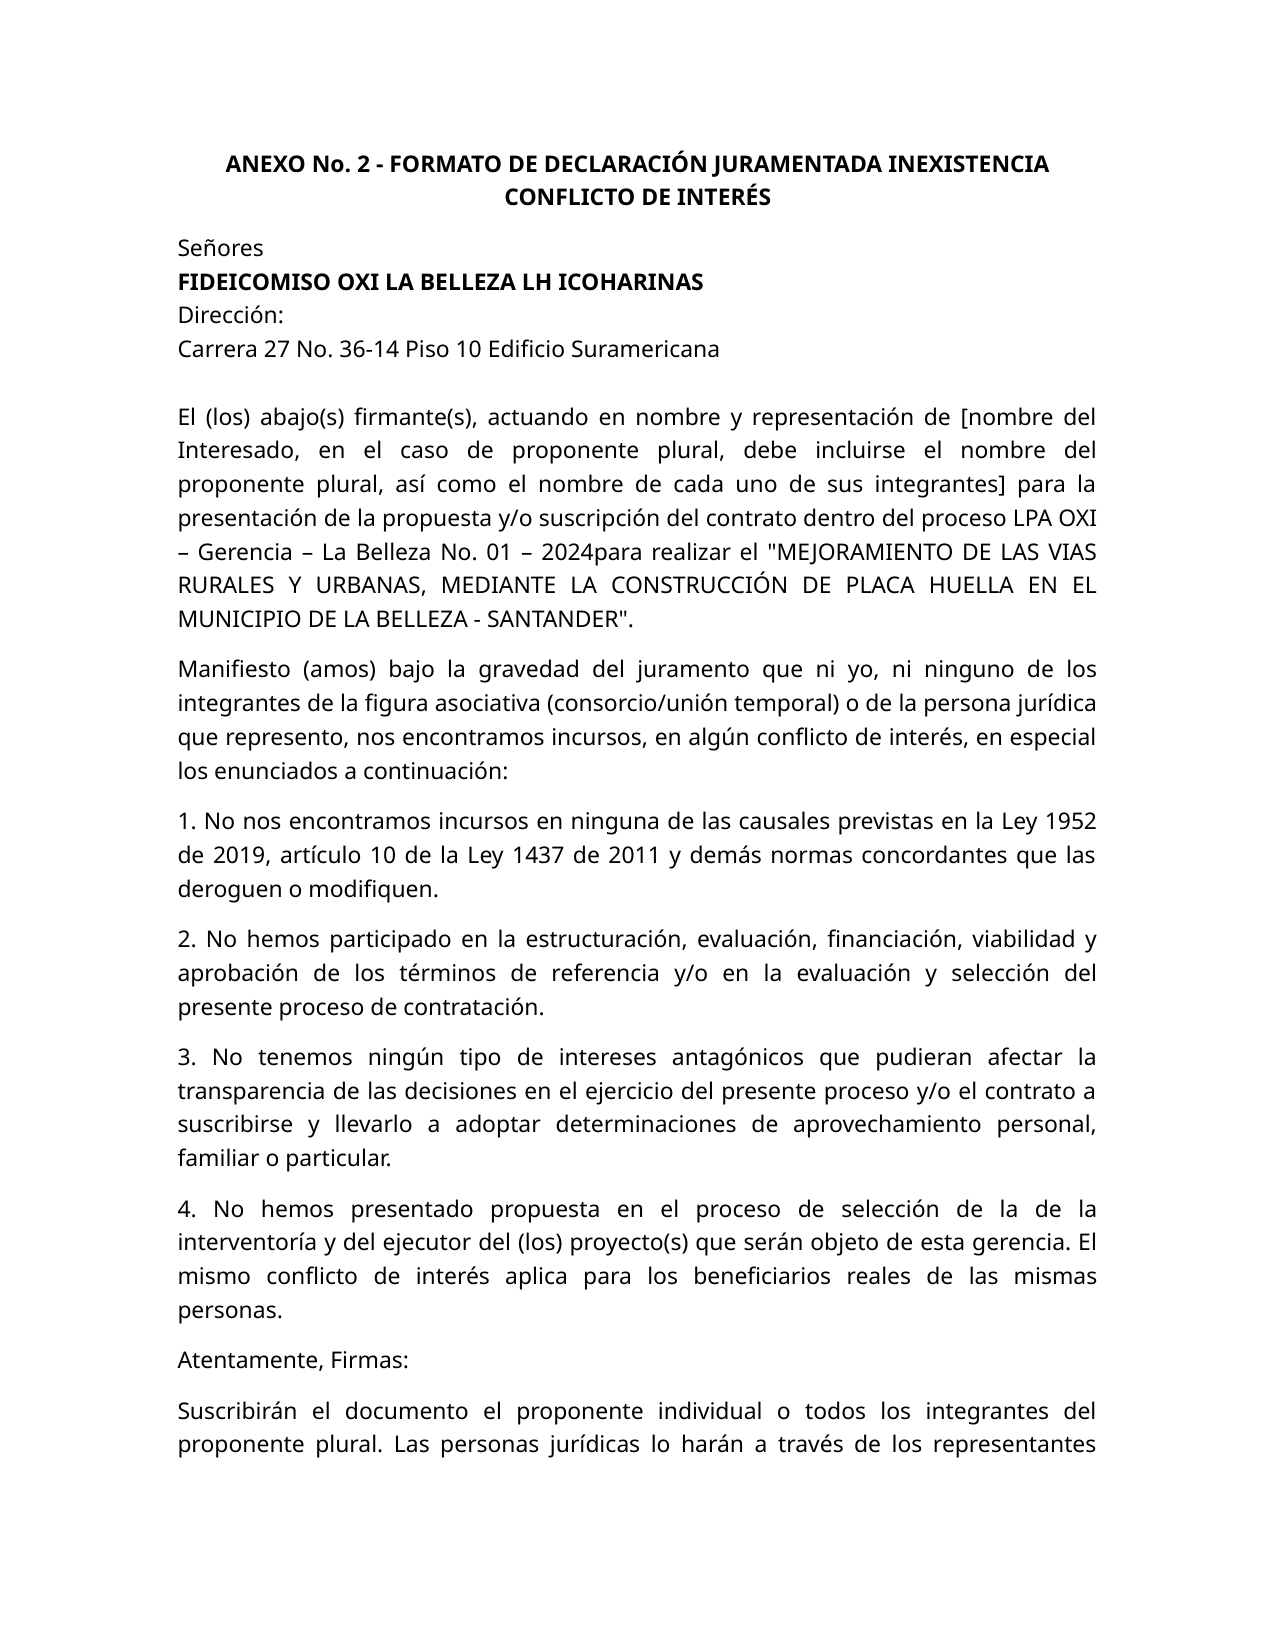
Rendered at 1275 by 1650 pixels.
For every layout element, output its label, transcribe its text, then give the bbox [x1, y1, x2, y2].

text 3. No tenemos ningún tipo de intereses antagónicos que pudieran afectar la transparencia de las decisiones en el ejercicio del presente proceso y/o el contrato a suscribirse y llevarlo a adoptar determinaciones de aprovechamiento personal, familiar o particular. [177, 1041, 1098, 1173]
text ANEXO No. 2 - FORMATO DE DECLARACIÓN JURAMENTADA INEXISTENCIA CONFLICTO DE INTERÉS [177, 148, 1098, 213]
text 2. No hemos participado en la estructuración, evaluación, financiación, viabilidad y aprobación de los términos de referencia y/o en la evaluación y selección del presente proceso de contratación. [177, 923, 1098, 1022]
text Dirección: [177, 299, 1098, 331]
text Manifiesto (amos) bajo la gravedad del juramento que ni yo, ni ninguno de los integrantes de la figura asociativa (consorcio/unión temporal) o de la persona jurídica que represento, nos encontramos incursos, en algún conflicto de interés, en especial los enunciados a continuación: [177, 653, 1098, 786]
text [177, 1395, 1098, 1460]
text 4. No hemos presentado propuesta en el proceso de selección de la de la interventoría y del ejecutor del (los) proyecto(s) que serán objeto de esta gerencia. El mismo conflicto de interés aplica para los beneficiarios reales de las mismas personas. [177, 1193, 1098, 1325]
text 1. No nos encontramos incursos en ninguna de las causales previstas en la Ley 1952 de 2019, artículo 10 de la Ley 1437 de 2011 y demás normas concordantes que las deroguen o modifiquen. [177, 805, 1098, 904]
text Carrera 27 No. 36-14 Piso 10 Edificio Suramericana [177, 333, 1098, 364]
text Atentamente, Firmas: [177, 1344, 1098, 1376]
text El (los) abajo(s) firmante(s), actuando en nombre y representación de [nombre del Interesado, en el caso de proponente plural, debe incluirse el nombre del proponente plural, así como el nombre de cada uno de sus integrantes] para la presentación de la propuesta y/o suscripción del contrato dentro del proceso LPA OXI – Gerencia – La Belleza No. 01 – 2024para realizar el "MEJORAMIENTO DE LAS VIAS RURALES Y URBANAS, MEDIANTE LA CONSTRUCCIÓN DE PLACA HUELLA EN EL MUNICIPIO DE LA BELLEZA - SANTANDER". [177, 401, 1098, 634]
text Señores [177, 232, 1098, 263]
text FIDEICOMISO OXI LA BELLEZA LH ICOHARINAS [177, 266, 1098, 297]
